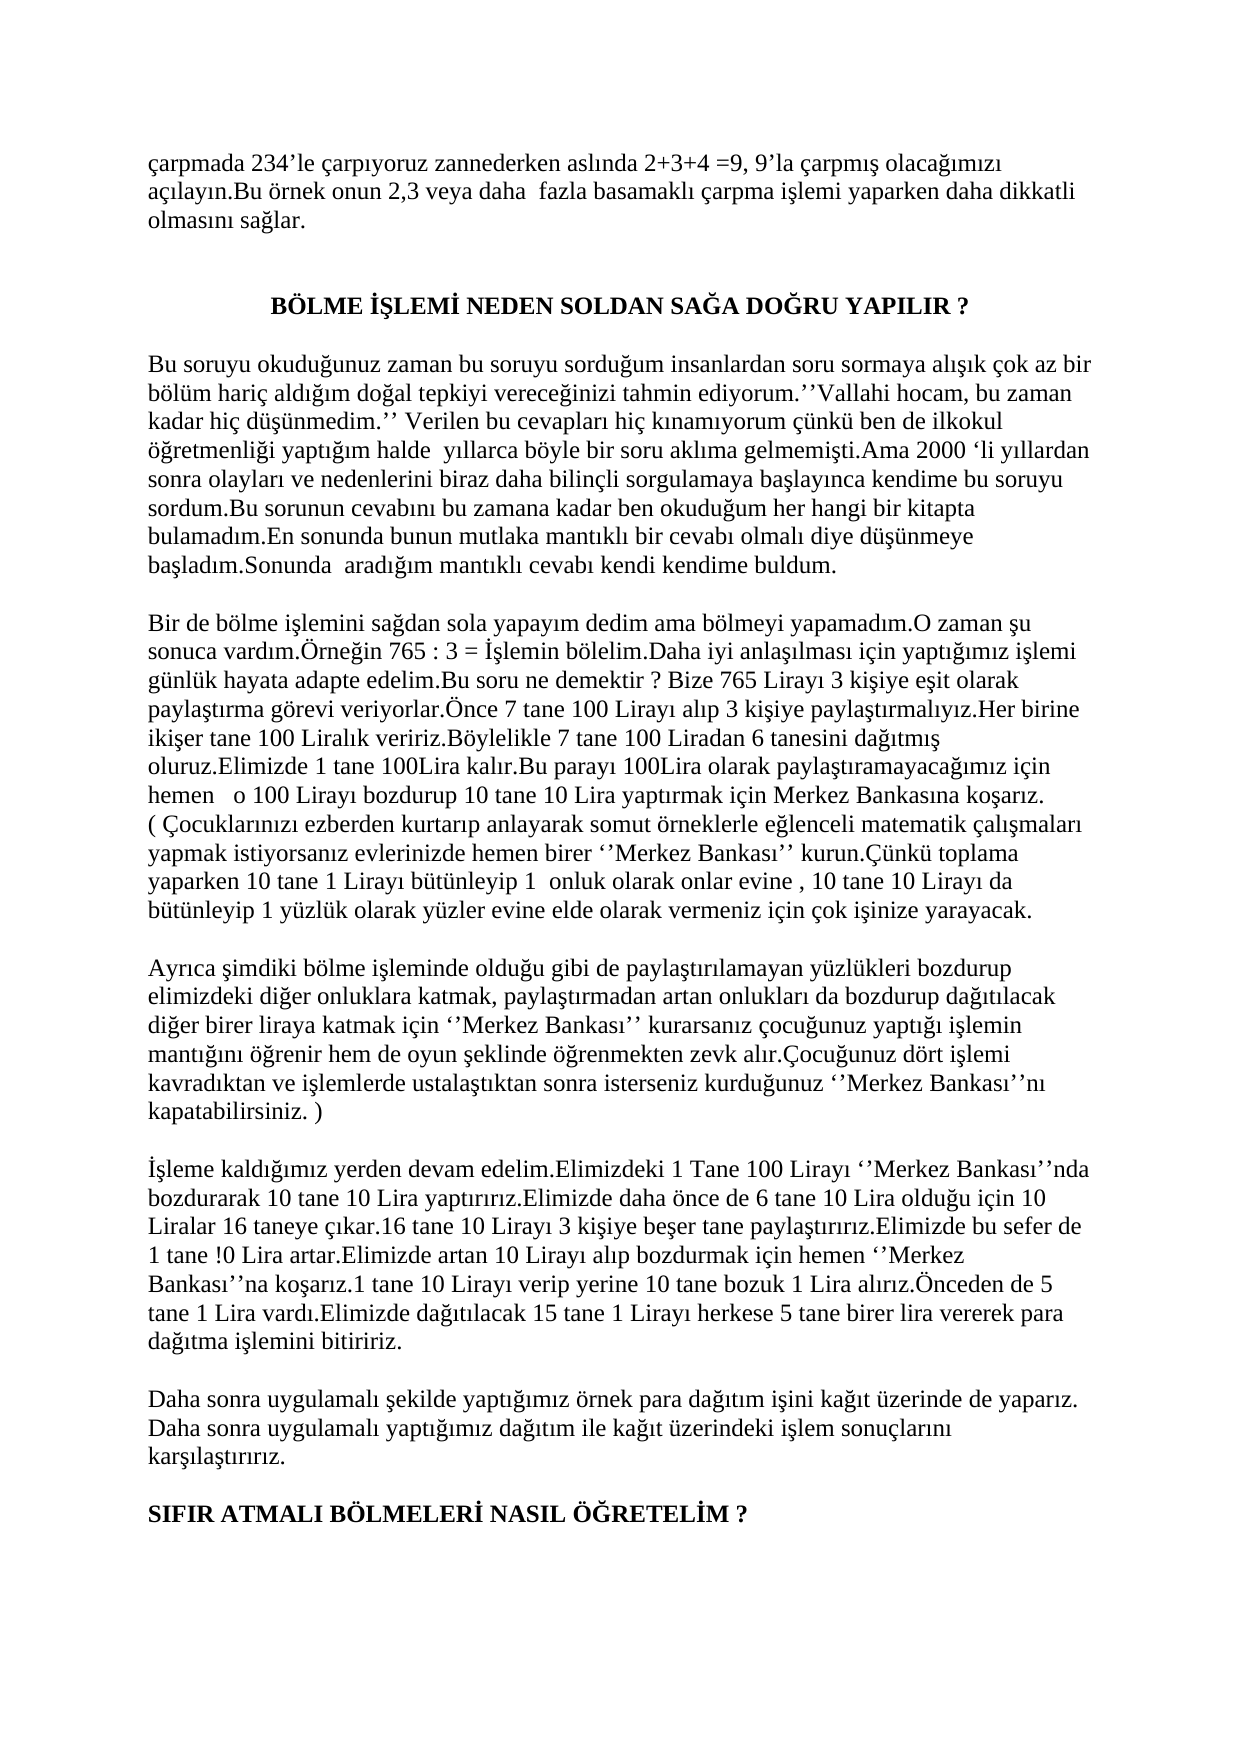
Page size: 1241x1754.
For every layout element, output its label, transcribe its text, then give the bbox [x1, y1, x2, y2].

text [148, 148, 1093, 234]
text Ayrıca şimdiki bölme işleminde olduğu gibi de paylaştırılamayan yüzlükleri bozdurup elimizdeki diğer onluklara katmak, paylaştırmadan artan onlukları da bozdurup dağıtılacak diğer birer liraya katmak için ‘’Merkez Bankası’’ kurarsanız çocuğunuz yaptığı işlemin mantığını öğrenir hem de oyun şeklinde öğrenmekten zevk alır.Çocuğunuz dört işlemi kavradıktan ve işlemlerde ustalaştıktan sonra isterseniz kurduğunuz ‘’Merkez Bankası’’nı kapatabilirsiniz. ) [148, 953, 1093, 1125]
text Daha sonra uygulamalı şekilde yaptığımız örnek para dağıtım işini kağıt üzerinde de yaparız. [148, 1384, 1093, 1413]
text BÖLME İŞLEMİ NEDEN SOLDAN SAĞA DOĞRU YAPILIR ? [148, 291, 1093, 320]
text Bu soruyu okuduğunuz zaman bu soruyu sorduğum insanlardan soru sormaya alışık çok az bir bölüm hariç aldığım doğal tepkiyi vereceğinizi tahmin ediyorum.’’Vallahi hocam, bu zaman kadar hiç düşünmedim.’’ Verilen bu cevapları hiç kınamıyorum çünkü ben de ilkokul öğretmenliği yaptığım halde yıllarca böyle bir soru aklıma gelmemişti.Ama 2000 ‘li yıllardan sonra olayları ve nedenlerini biraz daha bilinçli sorgulamaya başlayınca kendime bu soruyu sordum.Bu sorunun cevabını bu zamana kadar ben okuduğum her hangi bir kitapta bulamadım.En sonunda bunun mutlaka mantıklı bir cevabı olmalı diye düşünmeye başladım.Sonunda aradığım mantıklı cevabı kendi kendime buldum. [148, 349, 1093, 579]
text Daha sonra uygulamalı yaptığımız dağıtım ile kağıt üzerindeki işlem sonuçlarını karşılaştırırız. [148, 1413, 1093, 1470]
text Bir de bölme işlemini sağdan sola yapayım dedim ama bölmeyi yapamadım.O zaman şu sonuca vardım.Örneğin 765 : 3 = İşlemin bölelim.Daha iyi anlaşılması için yaptığımız işlemi günlük hayata adapte edelim.Bu soru ne demektir ? Bize 765 Lirayı 3 kişiye eşit olarak paylaştırma görevi veriyorlar.Önce 7 tane 100 Lirayı alıp 3 kişiye paylaştırmalıyız.Her birine ikişer tane 100 Liralık veririz.Böylelikle 7 tane 100 Liradan 6 tanesini dağıtmış oluruz.Elimizde 1 tane 100Lira kalır.Bu parayı 100Lira olarak paylaştıramayacağımız için hemen o 100 Lirayı bozdurup 10 tane 10 Lira yaptırmak için Merkez Bankasına koşarız. ( Çocuklarınızı ezberden kurtarıp anlayarak somut örneklerle eğlenceli matematik çalışmaları yapmak istiyorsanız evlerinizde hemen birer ‘’Merkez Bankası’’ kurun.Çünkü toplama yaparken 10 tane 1 Lirayı bütünleyip 1 onluk olarak onlar evine , 10 tane 10 Lirayı da bütünleyip 1 yüzlük olarak yüzler evine elde olarak vermeniz için çok işinize yarayacak. [148, 608, 1093, 924]
text SIFIR ATMALI BÖLMELERİ NASIL ÖĞRETELİM ? [148, 1499, 1093, 1528]
text İşleme kaldığımız yerden devam edelim.Elimizdeki 1 Tane 100 Lirayı ‘’Merkez Bankası’’nda bozdurarak 10 tane 10 Lira yaptırırız.Elimizde daha önce de 6 tane 10 Lira olduğu için 10 Liralar 16 taneye çıkar.16 tane 10 Lirayı 3 kişiye beşer tane paylaştırırız.Elimizde bu sefer de 1 tane !0 Lira artar.Elimizde artan 10 Lirayı alıp bozdurmak için hemen ‘’Merkez Bankası’’na koşarız.1 tane 10 Lirayı verip yerine 10 tane bozuk 1 Lira alırız.Önceden de 5 tane 1 Lira vardı.Elimizde dağıtılacak 15 tane 1 Lirayı herkese 5 tane birer lira vererek para dağıtma işlemini bitiririz. [148, 1154, 1093, 1355]
